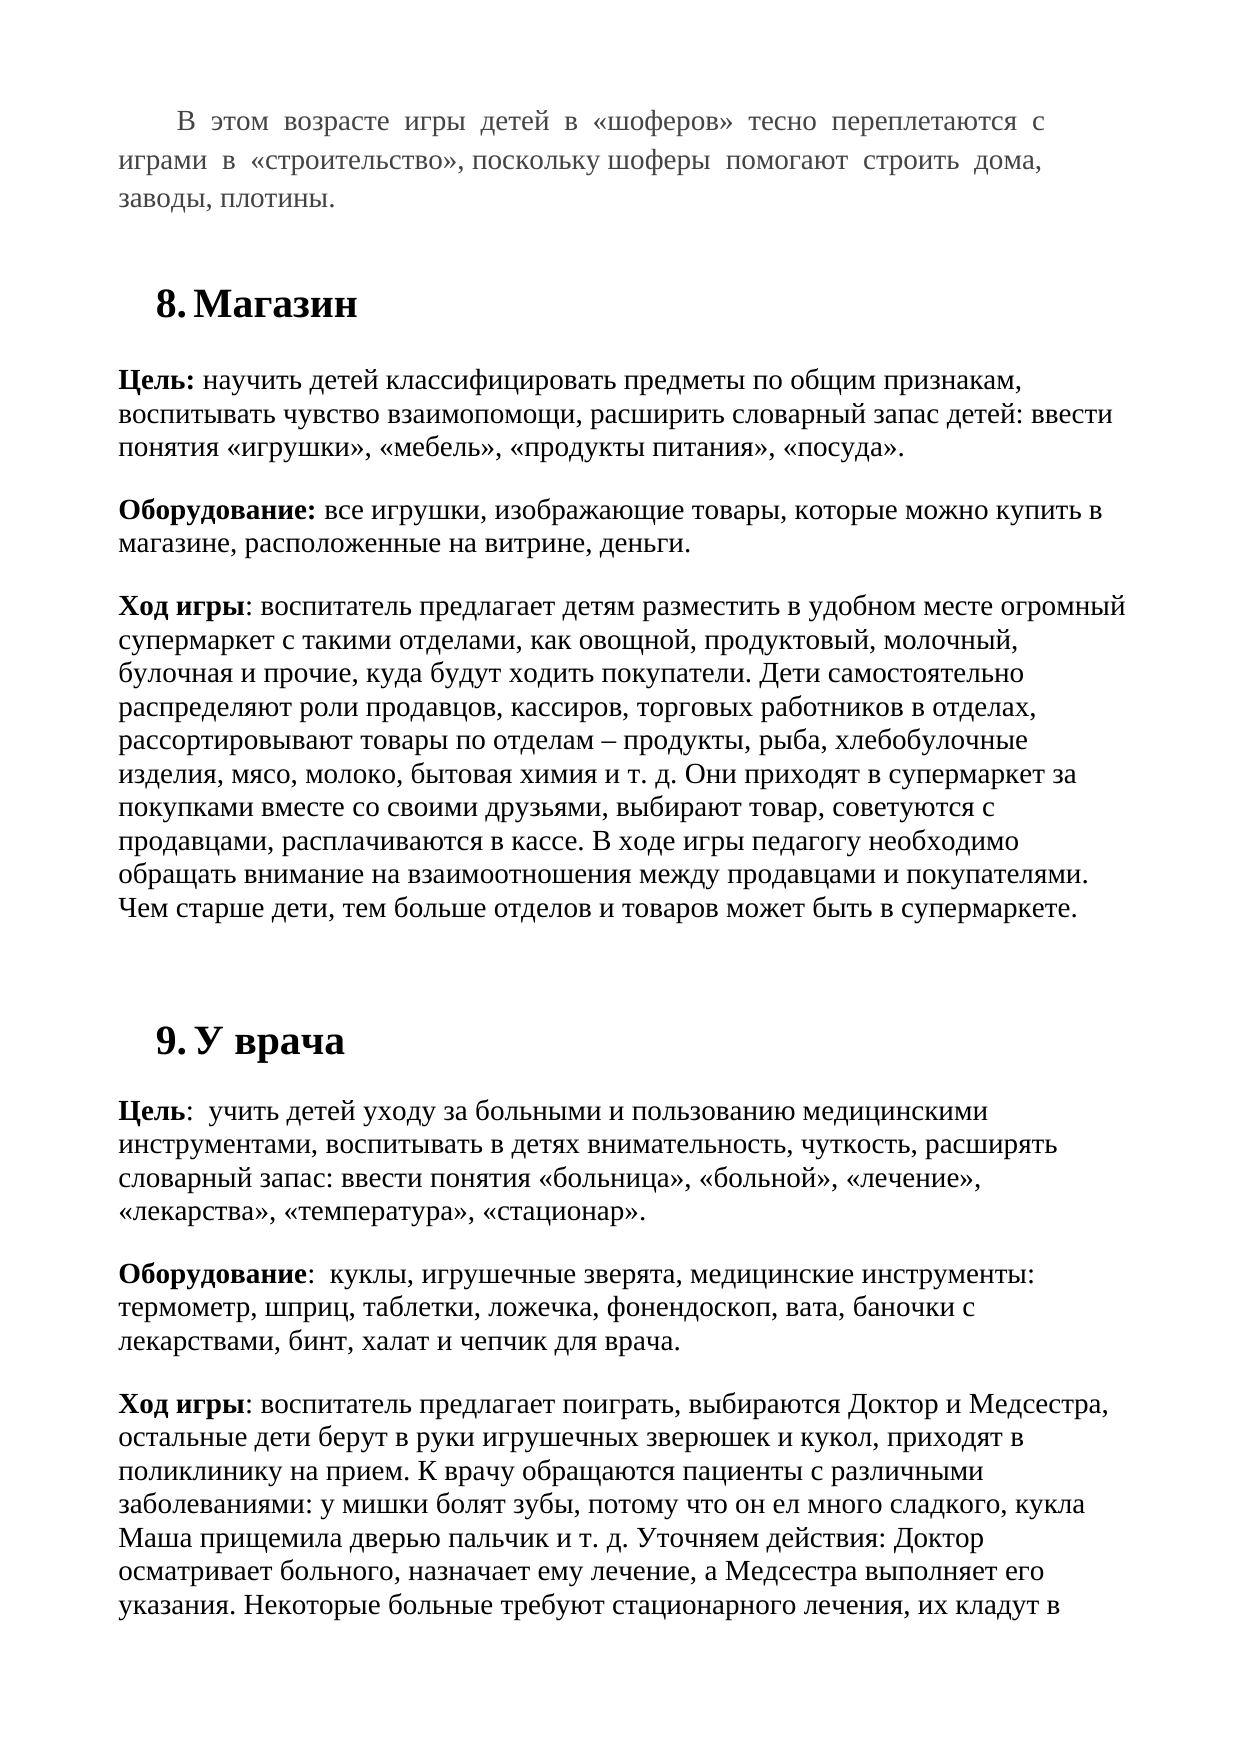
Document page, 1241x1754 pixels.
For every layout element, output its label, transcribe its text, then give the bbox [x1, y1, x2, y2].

text Оборудование: все игрушки, изображающие товары, которые можно купить в магазине, расположенные на витрине, деньги. [118, 492, 1137, 559]
list Магазин [156, 278, 1137, 326]
text Цель: научить детей классифицировать предметы по общим признакам, воспитывать чувство взаимопомощи, расширить словарный запас детей: ввести понятия «игрушки», «мебель», «продукты питания», «посуда». [118, 362, 1137, 463]
text Ход игры: воспитатель предлагает детям разместить в удобном месте огромный супермаркет с такими отделами, как овощной, продуктовый, молочный, булочная и прочие, куда будут ходить покупатели. Дети самостоятельно распределяют роли продавцов, кассиров, торговых работников в отделах, рассортировывают товары по отделам – продукты, рыба, хлебобулочные изделия, мясо, молоко, бытовая химия и т. д. Они приходят в супермаркет за покупками вместе со своими друзьями, выбирают товар, советуются с продавцами, расплачиваются в кассе. В ходе игры педагогу необходимо обращать внимание на взаимоотношения между продавцами и покупателями. Чем старше дети, тем больше отделов и товаров может быть в супермаркете. [118, 588, 1137, 924]
text В этом возрасте игры детей в «шоферов» тесно переплетаются с играми в «строительство», поскольку шоферы помогают строить дома, заводы, плотины. [118, 103, 1137, 214]
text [118, 1386, 1137, 1621]
list У врача [156, 1016, 1137, 1063]
text Цель: учить детей уходу за больными и пользованию медицинскими инструментами, воспитывать в детях внимательность, чуткость, расширять словарный запас: ввести понятия «больница», «больной», «лечение», «лекарства», «температура», «стационар». [118, 1093, 1137, 1227]
text Оборудование: куклы, игрушечные зверята, медицинские инструменты: термометр, шприц, таблетки, ложечка, фонендоскоп, вата, баночки с лекарствами, бинт, халат и чепчик для врача. [118, 1256, 1137, 1357]
